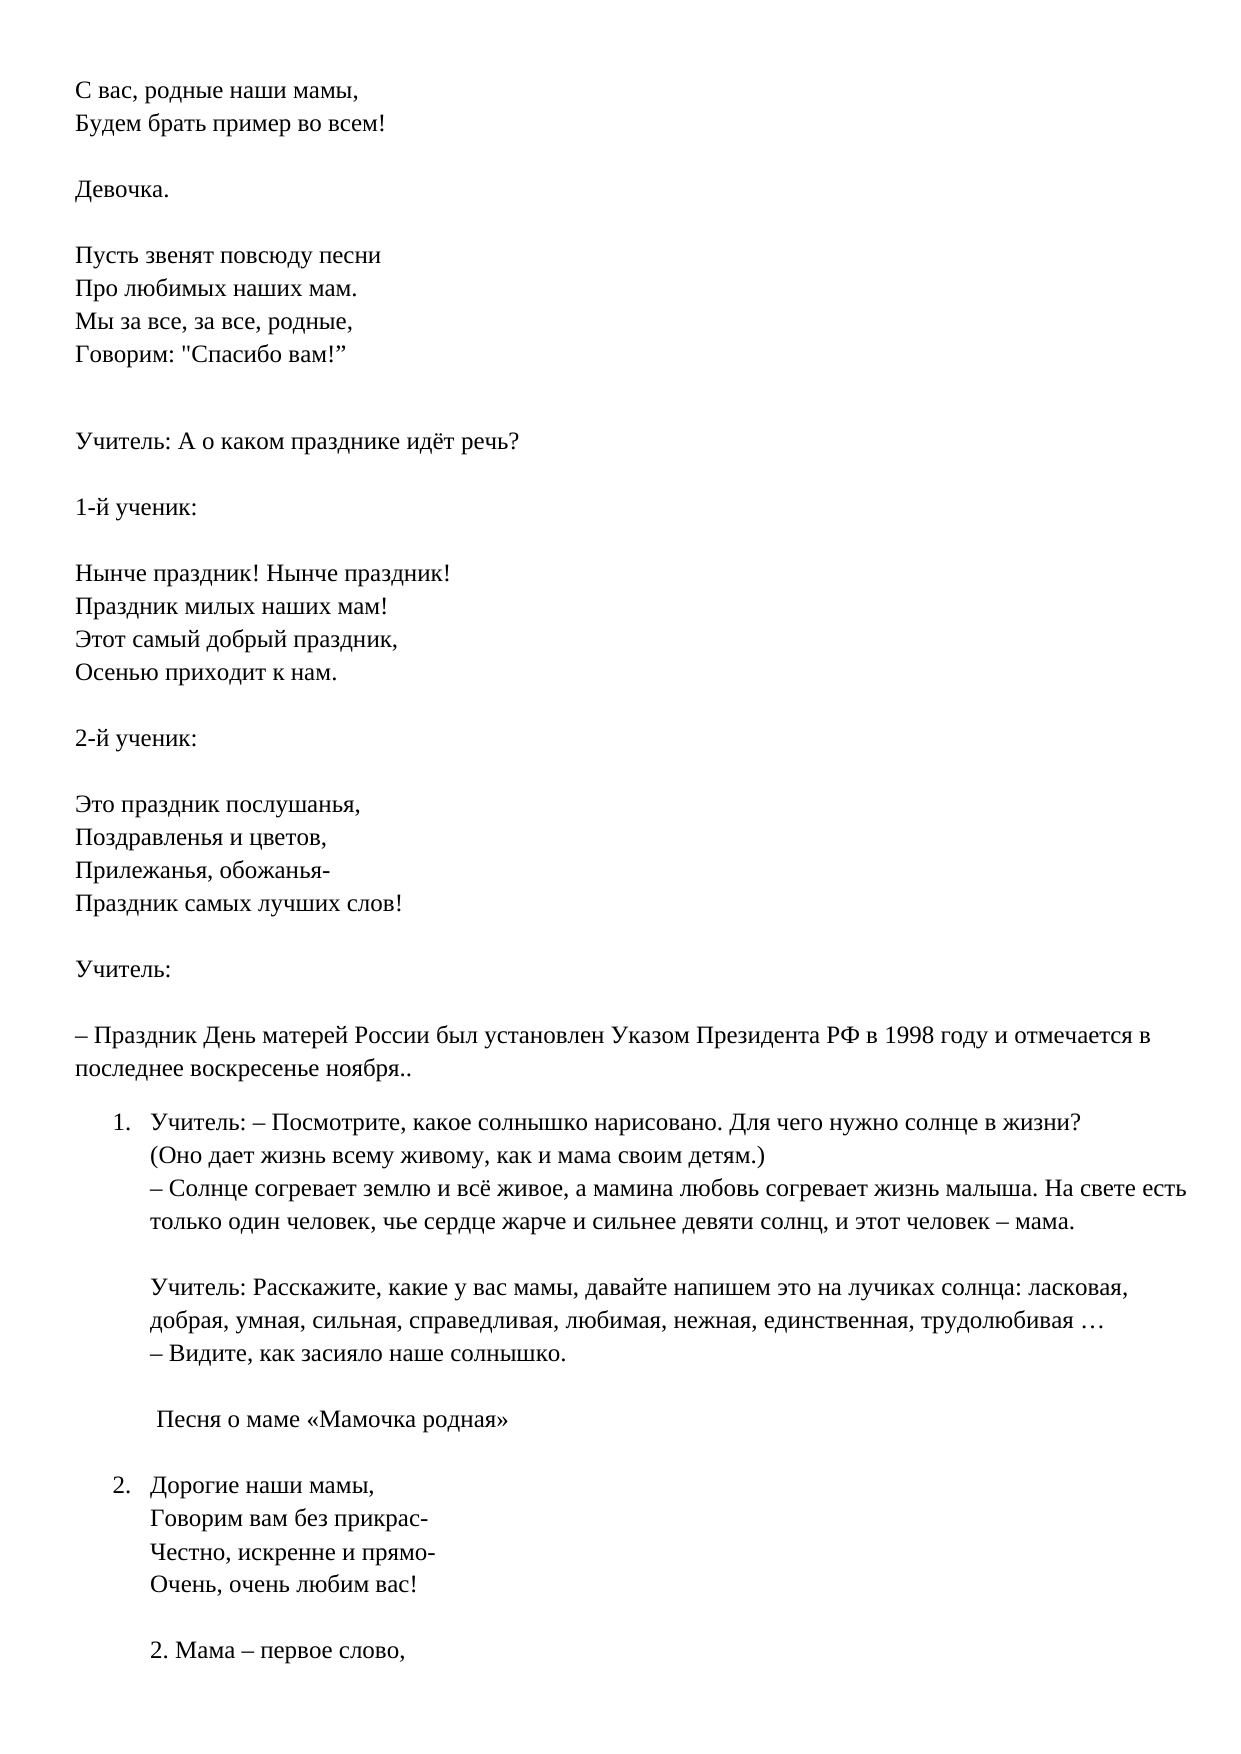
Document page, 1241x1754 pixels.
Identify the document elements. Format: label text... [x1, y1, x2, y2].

list Учитель: – Посмотрите, какое солнышко нарисовано. Для чего нужно солнце в жизни? (Оно дает жизнь всему живому, как и мама своим детям.) – Солнце согревает землю и всё живое, а мамина любовь согревает жизнь малыша. На свете есть только один человек, чье сердце жарче и сильнее девяти солнц, и этот человек – мама. Учитель: Расскажите, какие у вас мамы, давайте напишем это на лучиках солнца: ласковая, добрая, умная, сильная, справедливая, любимая, нежная, единственная, трудолюбивая … – Видите, как засияло наше солнышко. [112, 1107, 1211, 1367]
text Учитель: А о каком празднике идёт речь? 1-й ученик: Нынче праздник! Нынче праздник! Праздник милых наших мам! Этот самый добрый праздник, Осенью приходит к нам. 2-й ученик: Это праздник послушанья, Поздравленья и цветов, Прилежанья, обожанья- Праздник самых лучших слов! Учитель: – Праздник День матерей России был установлен Указом Президента РФ в 1998 году и отмечается в последнее воскресенье ноября.. [75, 393, 1211, 1082]
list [112, 1471, 1211, 1664]
list Песня о маме «Мамочка родная» [150, 1371, 1211, 1433]
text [75, 75, 1211, 368]
